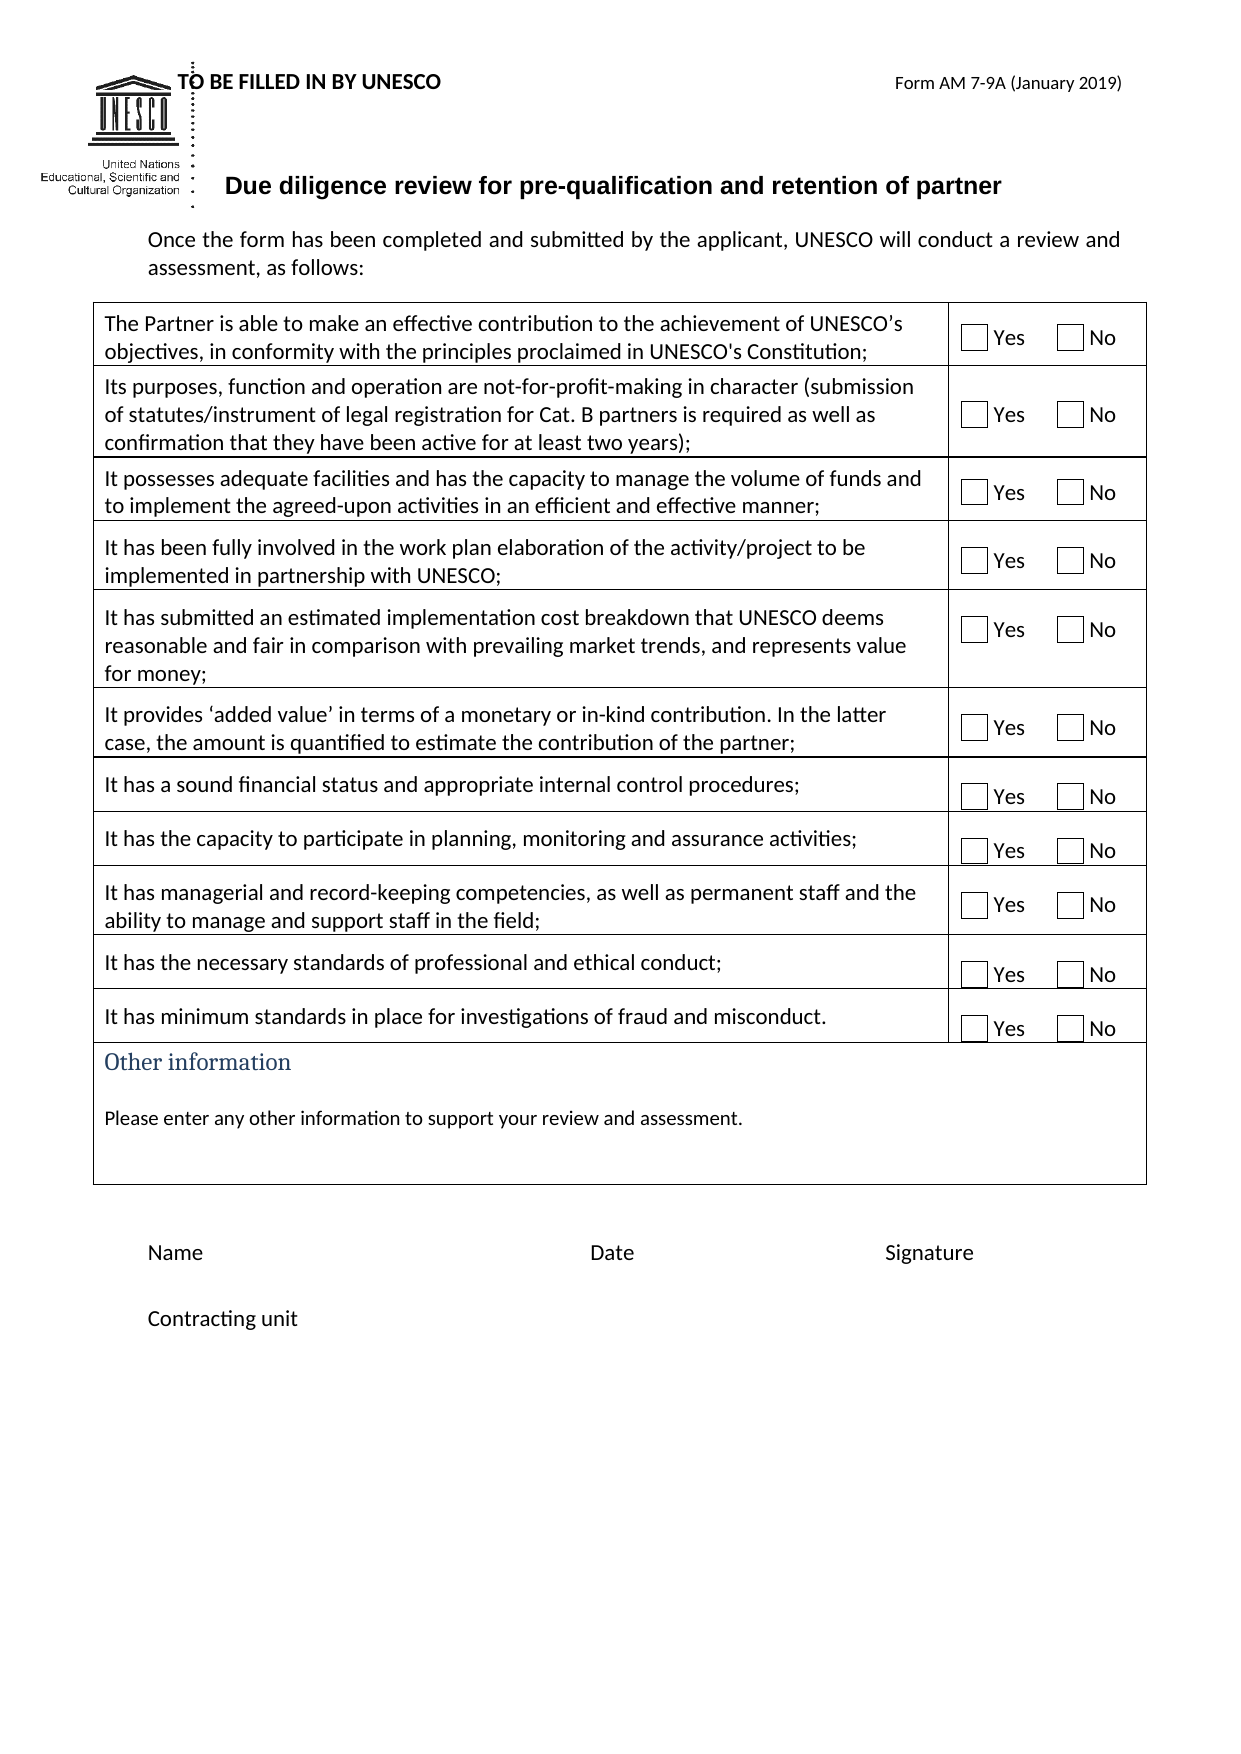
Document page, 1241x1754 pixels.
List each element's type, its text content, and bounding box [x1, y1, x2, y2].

table_header Yes No [949, 303, 1146, 365]
table_cell Its purposes, function and operation are not-for-profit-making in character (submission of statutes/instrument of legal registration for Cat. B partners is required as well as confirmation that they have been active for at least two years); [94, 366, 948, 456]
table_cell It has a sound financial status and appropriate internal control procedures; [94, 758, 948, 811]
table_cell It has managerial and record-keeping competencies, as well as permanent staff and the ability to manage and support staff in the field; [94, 866, 948, 934]
table_cell Other information Please enter any other information to support your review and assessment. [94, 1043, 1146, 1184]
picture [26, 47, 206, 210]
table_header The Partner is able to make an effective contribution to the achievement of UNESCO’s objectives, in conformity with the principles proclaimed in UNESCO's Constitution; [94, 303, 948, 365]
table_cell Yes No [949, 866, 1146, 934]
table_cell Yes No [949, 590, 1146, 687]
table_cell Yes No [949, 366, 1146, 456]
text Name Date Signature [148, 1238, 1122, 1266]
text Due diligence review for pre-qualification and retention of partner [148, 171, 1122, 200]
table_cell Yes No [949, 812, 1146, 864]
table_cell Yes No [949, 989, 1146, 1042]
table_cell It possesses adequate facilities and has the capacity to manage the volume of funds and to implement the agreed-upon activities in an efficient and effective manner; [94, 458, 948, 520]
table_cell Yes No [949, 688, 1146, 756]
table_cell Yes No [949, 521, 1146, 589]
text Once the form has been completed and submitted by the applicant, UNESCO will conduct a review and assessment, as follows: [148, 225, 1122, 281]
table_cell It provides ‘added value’ in terms of a monetary or in-kind contribution. In the latter case, the amount is quantified to estimate the contribution of the partner; [94, 688, 948, 756]
text Contracting unit [148, 1304, 1122, 1332]
table_cell Yes No [949, 758, 1146, 811]
table_cell It has minimum standards in place for investigations of fraud and misconduct. [94, 989, 948, 1042]
table_cell It has the capacity to participate in planning, monitoring and assurance activities; [94, 812, 948, 864]
table_cell It has the necessary standards of professional and ethical conduct; [94, 935, 948, 988]
table_cell Yes No [949, 935, 1146, 988]
table_cell Yes No [949, 458, 1146, 520]
table_cell It has been fully involved in the work plan elaboration of the activity/project to be implemented in partnership with UNESCO; [94, 521, 948, 589]
table_cell It has submitted an estimated implementation cost breakdown that UNESCO deems reasonable and fair in comparison with prevailing market trends, and represents value for money; [94, 590, 948, 687]
